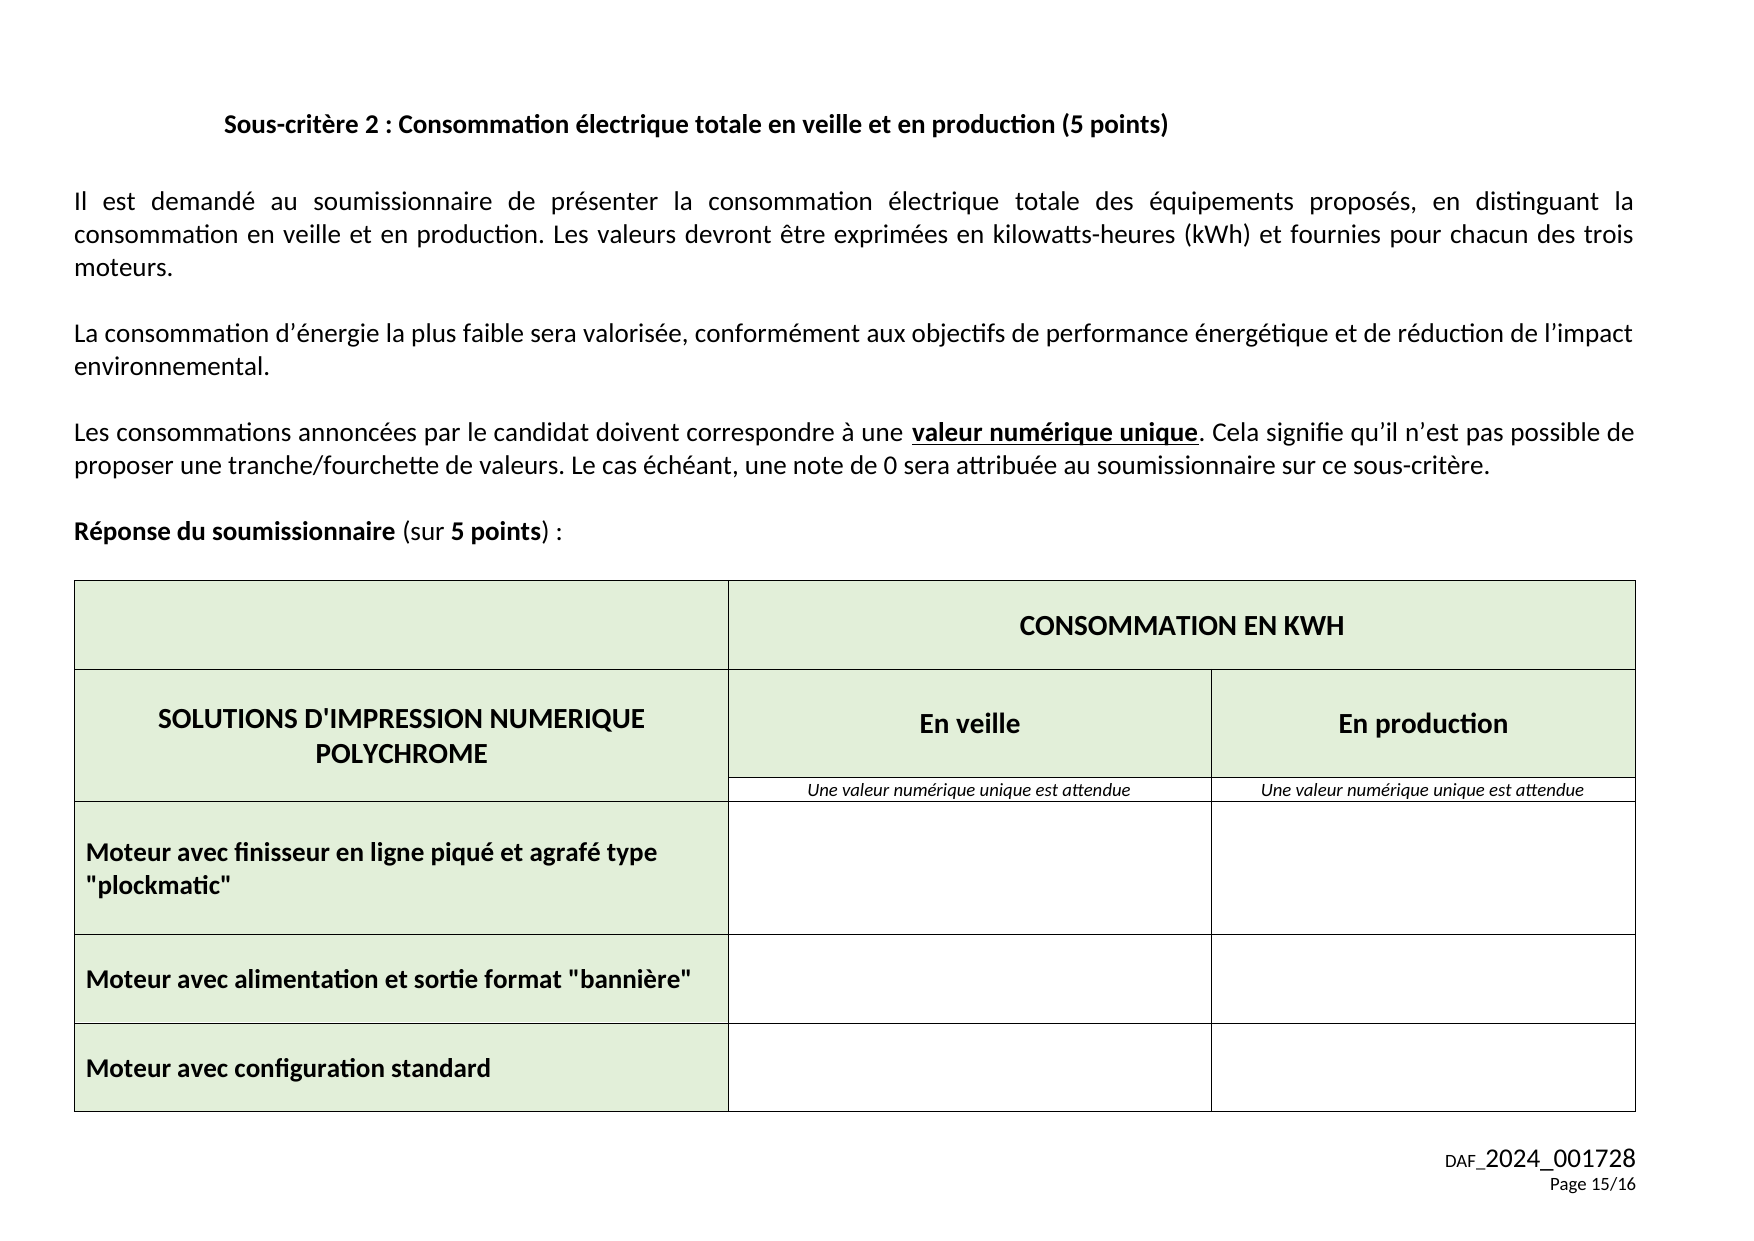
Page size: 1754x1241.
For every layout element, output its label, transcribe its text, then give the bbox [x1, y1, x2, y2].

table_cell [729, 802, 1211, 934]
table_cell [1212, 1024, 1635, 1111]
text La consommation d’énergie la plus faible sera valorisée, conformément aux objectifs de performance énergétique et de réduction de l’impact environnemental. [74, 316, 1636, 382]
table_cell En production [1212, 670, 1635, 777]
table_cell Moteur avec configuration standard [75, 1024, 728, 1111]
table_header [75, 581, 728, 669]
table_cell Moteur avec alimentation et sortie format "bannière" [75, 935, 728, 1022]
table_cell [729, 935, 1211, 1022]
table_header CONSOMMATION EN KWH [729, 581, 1635, 669]
table_cell Moteur avec finisseur en ligne piqué et agrafé type "plockmatic" [75, 802, 728, 934]
text Les consommations annoncées par le candidat doivent correspondre à une valeur numérique unique. Cela signifie qu’il n’est pas possible de proposer une tranche/fourchette de valeurs. Le cas échéant, une note de 0 sera attribuée au soumissionnaire sur ce sous-critère. [74, 415, 1636, 481]
table_cell Une valeur numérique unique est attendue [1212, 778, 1635, 801]
table_cell En veille [729, 670, 1211, 777]
table_cell SOLUTIONS D'IMPRESSION NUMERIQUE POLYCHROME [75, 670, 728, 801]
table_cell [1212, 935, 1635, 1022]
text Réponse du soumissionnaire (sur 5 points) : [74, 514, 1636, 547]
table_cell [729, 1024, 1211, 1111]
table_cell Une valeur numérique unique est attendue [729, 778, 1211, 801]
table_cell [1212, 802, 1635, 934]
subtitle Sous-critère 2 : Consommation électrique totale en veille et en production (5 points) [224, 114, 1636, 139]
text Il est demandé au soumissionnaire de présenter la consommation électrique totale des équipements proposés, en distinguant la consommation en veille et en production. Les valeurs devront être exprimées en kilowatts-heures (kWh) et fournies pour chacun des trois moteurs. [74, 184, 1636, 283]
